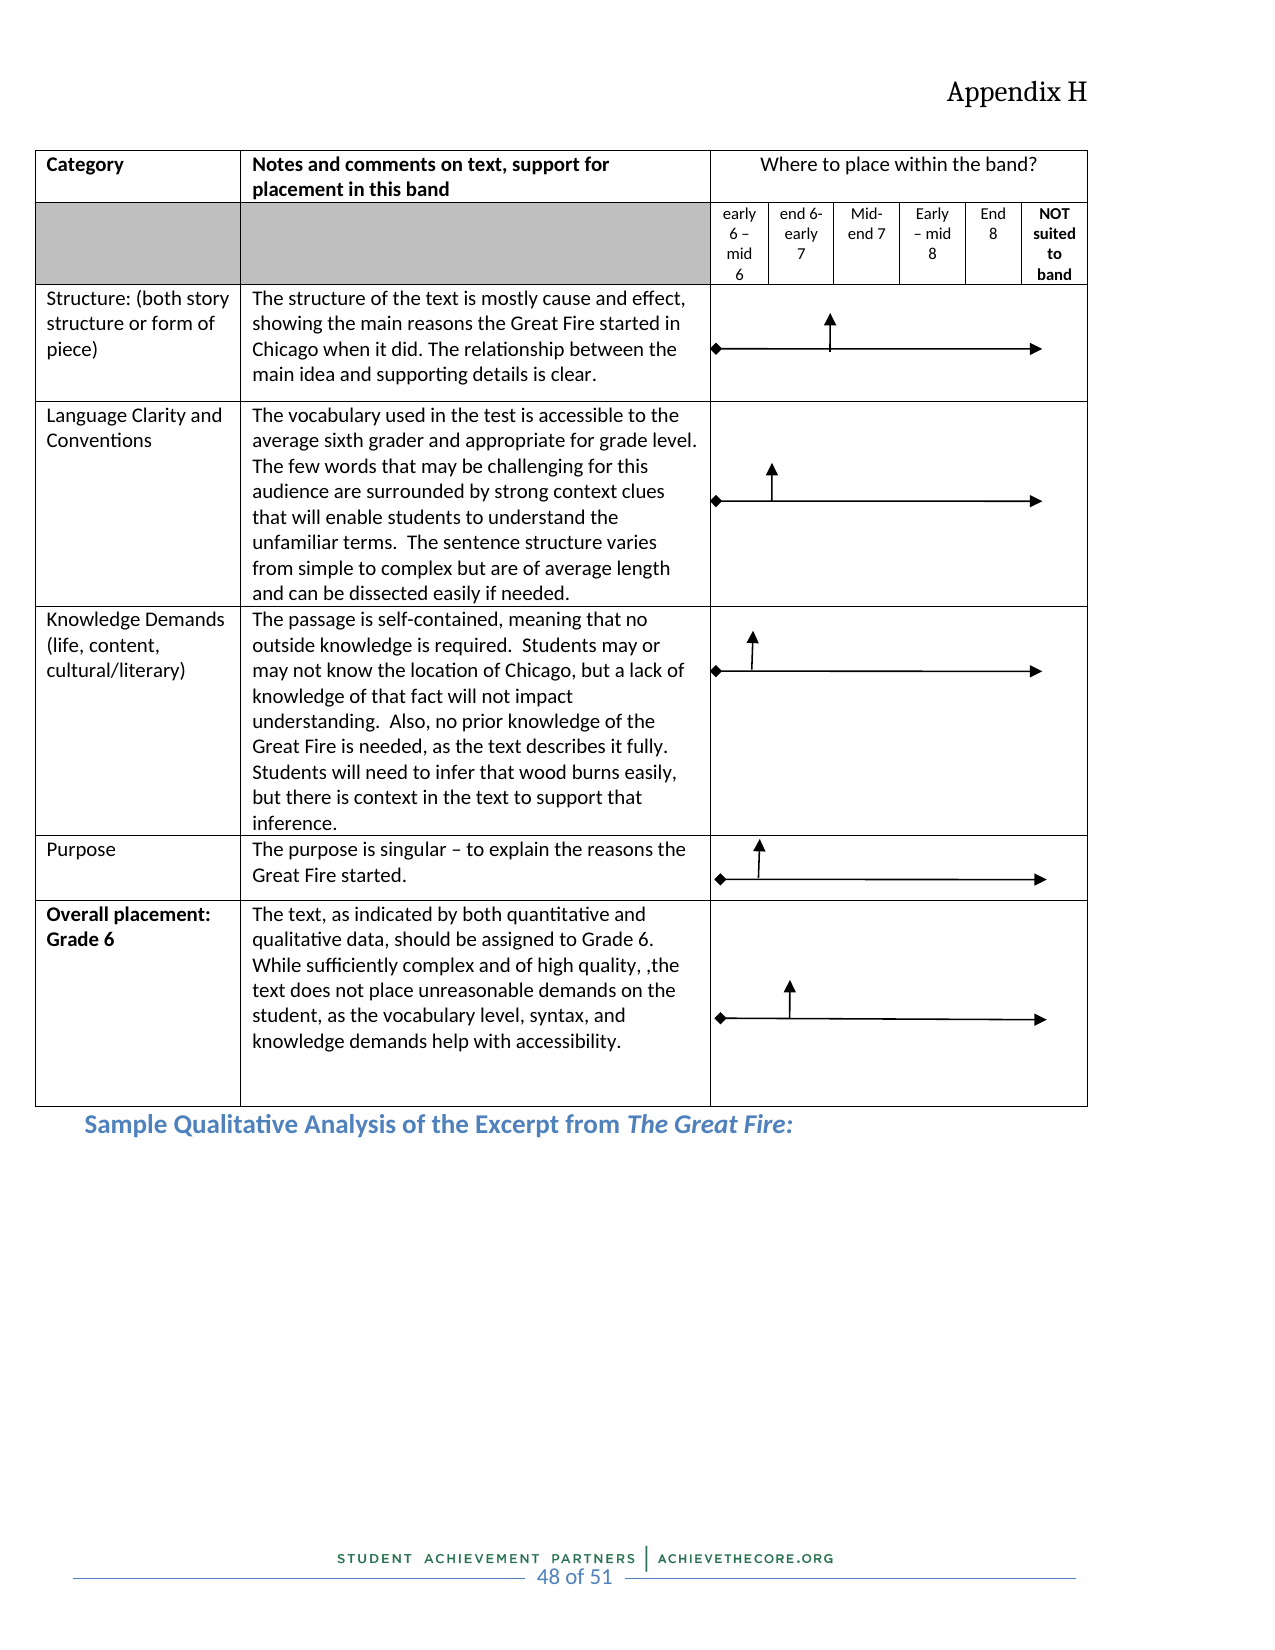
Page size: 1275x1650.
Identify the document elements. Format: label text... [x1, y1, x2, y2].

table_cell [711, 285, 1087, 401]
table_cell The text, as indicated by both quantitative and qualitative data, should be assigned to Grade 6. While sufficiently complex and of high quality, ,the text does not place unreasonable demands on the student, as the vocabulary level, syntax, and knowledge demands help with accessibility. [241, 901, 710, 1106]
picture [326, 1542, 846, 1575]
table_cell The purpose is singular – to explain the reasons the Great Fire started. [241, 836, 710, 900]
table_cell Early – mid 8 [900, 203, 965, 284]
subtitle Sample Qualitative Analysis of the Excerpt from The Great Fire: [84, 1107, 1087, 1140]
table_cell The passage is self-contained, meaning that no outside knowledge is required. Students may or may not know the location of Chicago, but a lack of knowledge of that fact will not impact understanding. Also, no prior knowledge of the Great Fire is needed, as the text describes it fully. Students will need to infer that wood burns easily, but there is context in the text to support that inference. [241, 607, 710, 835]
table_cell End 8 [966, 203, 1021, 284]
table_cell Knowledge Demands (life, content, cultural/literary) [36, 607, 240, 835]
table_cell The structure of the text is mostly cause and effect, showing the main reasons the Great Fire started in Chicago when it did. The relationship between the main idea and supporting details is clear. [241, 285, 710, 401]
table_cell early 6 – mid 6 [711, 203, 768, 284]
table_cell Purpose [36, 836, 240, 900]
table_cell Overall placement: Grade 6 [36, 901, 240, 1106]
table_cell end 6- early 7 [769, 203, 833, 284]
table_cell Mid-end 7 [834, 203, 899, 284]
table_cell [711, 607, 1087, 835]
table_cell NOT suited to band [1022, 203, 1087, 284]
table_header Category [36, 151, 240, 202]
table_cell The vocabulary used in the test is accessible to the average sixth grader and appropriate for grade level. The few words that may be challenging for this audience are surrounded by strong context clues that will enable students to understand the unfamiliar terms. The sentence structure varies from simple to complex but are of average length and can be dissected easily if needed. [241, 402, 710, 606]
table_header Where to place within the band? [711, 151, 1087, 202]
table_cell [711, 901, 1087, 1106]
table_cell [241, 203, 710, 284]
table_cell Language Clarity and Conventions [36, 402, 240, 606]
table_header Notes and comments on text, support for placement in this band [241, 151, 710, 202]
table_cell Structure: (both story structure or form of piece) [36, 285, 240, 401]
table_cell [36, 203, 240, 284]
table_cell [711, 836, 1087, 900]
table_cell [711, 402, 1087, 606]
